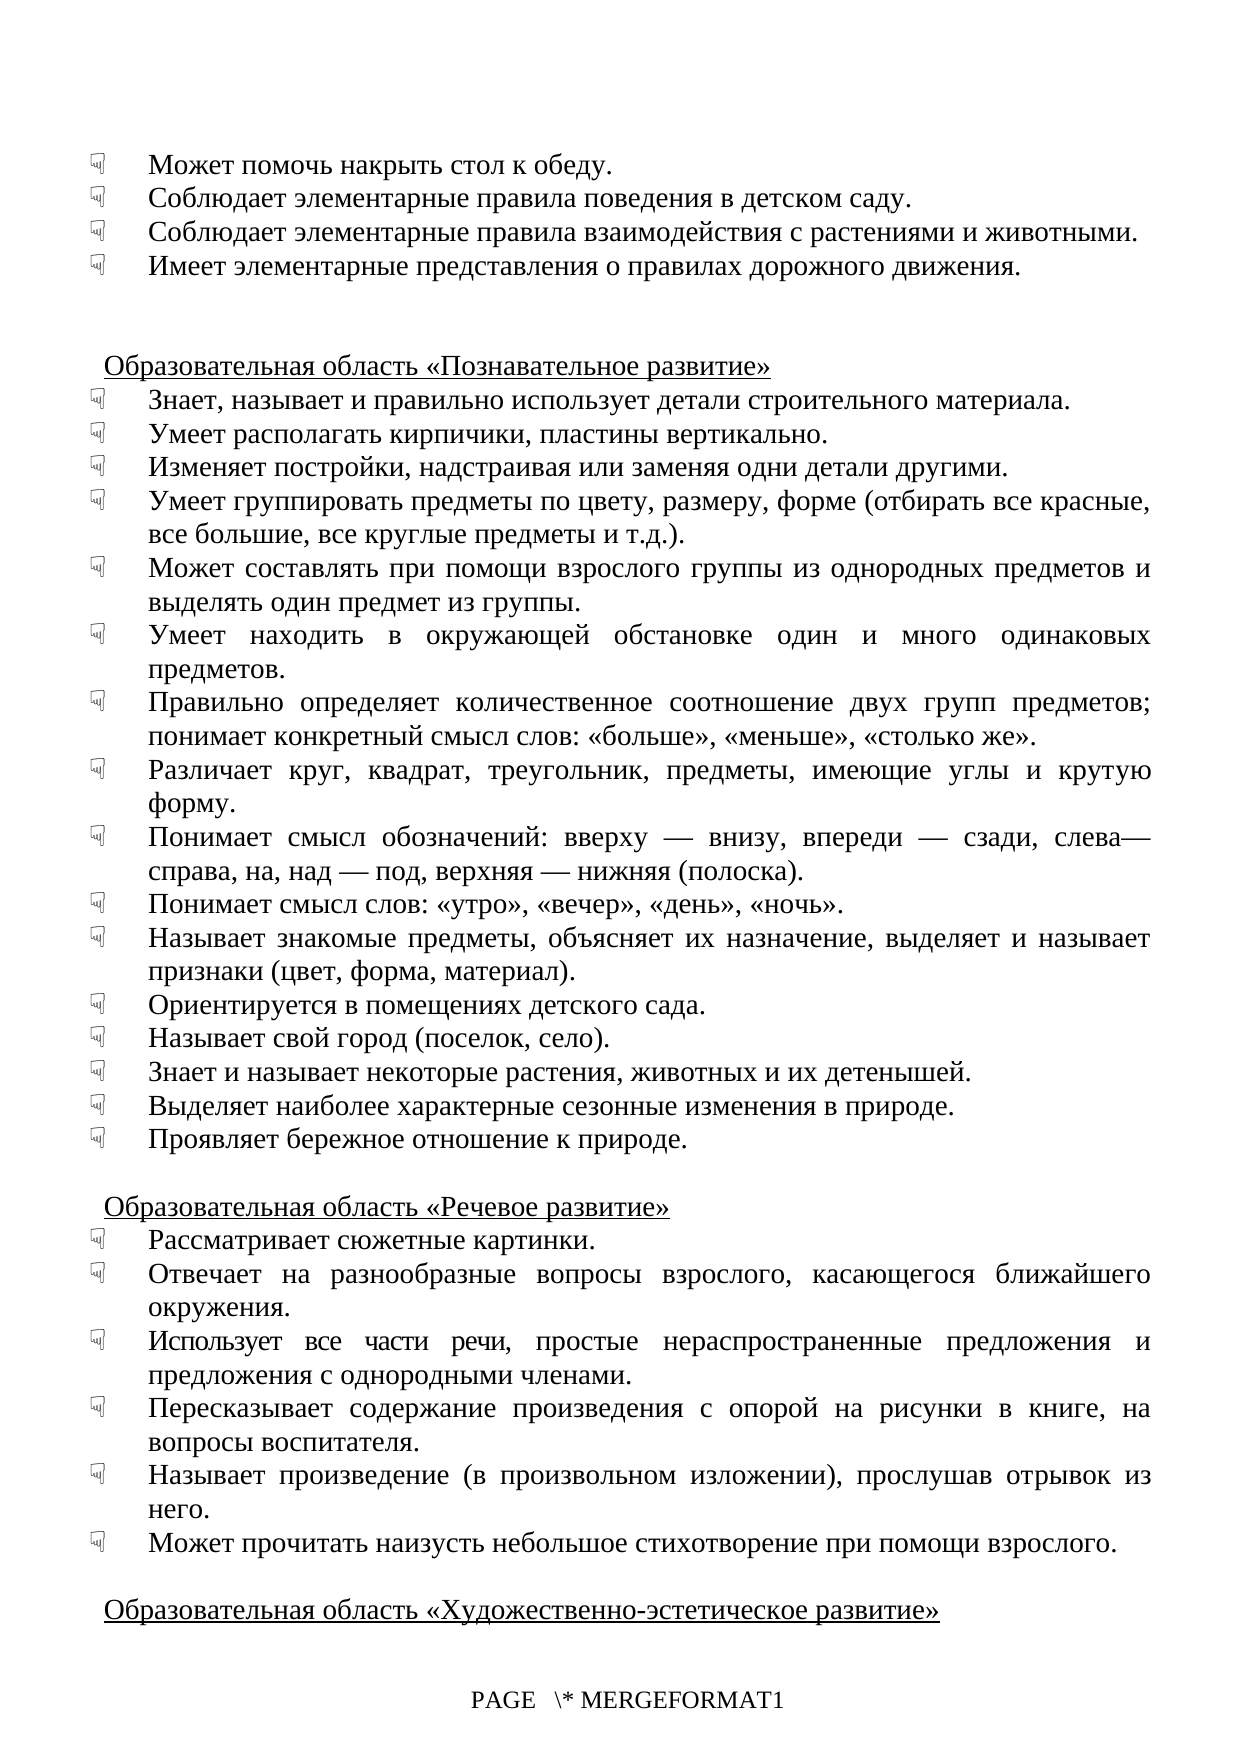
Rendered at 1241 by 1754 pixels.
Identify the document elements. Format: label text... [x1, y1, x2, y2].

list Умеет располагать кирпичики, пластины вертикально. [89, 416, 1152, 449]
list Проявляет бережное отношение к природе. [89, 1122, 1152, 1155]
list Соблюдает элементарные правила взаимодействия с растениями и животными. [89, 214, 1152, 248]
list Имеет элементарные представления о правилах дорожного движения. [89, 248, 1152, 281]
list Умеет находить в окружающей обстановке один и много одинаковых предметов. [89, 617, 1152, 684]
list Различает круг, квадрат, треугольник, предметы, имеющие углы и крутую форму. [89, 752, 1152, 819]
list Соблюдает элементарные правила поведения в детском саду. [89, 181, 1152, 214]
text Образовательная область «Познавательное развитие» [103, 348, 1152, 382]
list Ориентируется в помещениях детского сада. [89, 987, 1152, 1021]
list Понимает смысл обозначений: вверху — внизу, впереди — сзади, слева— справа, на, над — под, верхняя — нижняя (полоска). [89, 819, 1152, 886]
list Отвечает на разнообразные вопросы взрослого, касающегося ближайшего окружения. [89, 1256, 1152, 1323]
list Умеет группировать предметы по цвету, размеру, форме (отбирать все красные, все большие, все круглые предметы и т.д.). [89, 483, 1152, 550]
list Называет знакомые предметы, объясняет их назначение, выделяет и называет признаки (цвет, форма, материал). [89, 920, 1152, 987]
list Знает, называет и правильно использует детали строительного материала. [89, 382, 1152, 416]
list Знает и называет некоторые растения, животных и их детенышей. [89, 1054, 1152, 1088]
list Использует все части речи, простые нераспространенные предложения и предложения с однородными членами. [89, 1323, 1152, 1390]
list Выделяет наиболее характерные сезонные изменения в природе. [89, 1088, 1152, 1122]
list Рассматривает сюжетные картинки. [89, 1222, 1152, 1256]
list Пересказывает содержание произведения с опорой на рисунки в книге, на вопросы воспитателя. [89, 1390, 1152, 1457]
text Образовательная область «Художественно-эстетическое развитие» [103, 1592, 1152, 1625]
list Может помочь накрыть стол к обеду. [89, 147, 1152, 181]
list Называет свой город (поселок, село). [89, 1021, 1152, 1054]
list Изменяет постройки, надстраивая или заменяя одни детали другими. [89, 449, 1152, 483]
list Может составлять при помощи взрослого группы из однородных предметов и выделять один предмет из группы. [89, 550, 1152, 617]
text Образовательная область «Речевое развитие» [103, 1189, 1152, 1222]
list Понимает смысл слов: «утро», «вечер», «день», «ночь». [89, 886, 1152, 920]
list Правильно определяет количественное соотношение двух групп предметов; понимает конкретный смысл слов: «больше», «меньше», «столько же». [89, 684, 1152, 752]
list Может прочитать наизусть небольшое стихотворение при помощи взрослого. [89, 1525, 1152, 1558]
list Называет произведение (в произвольном изложении), прослушав отрывок из него. [89, 1457, 1152, 1525]
